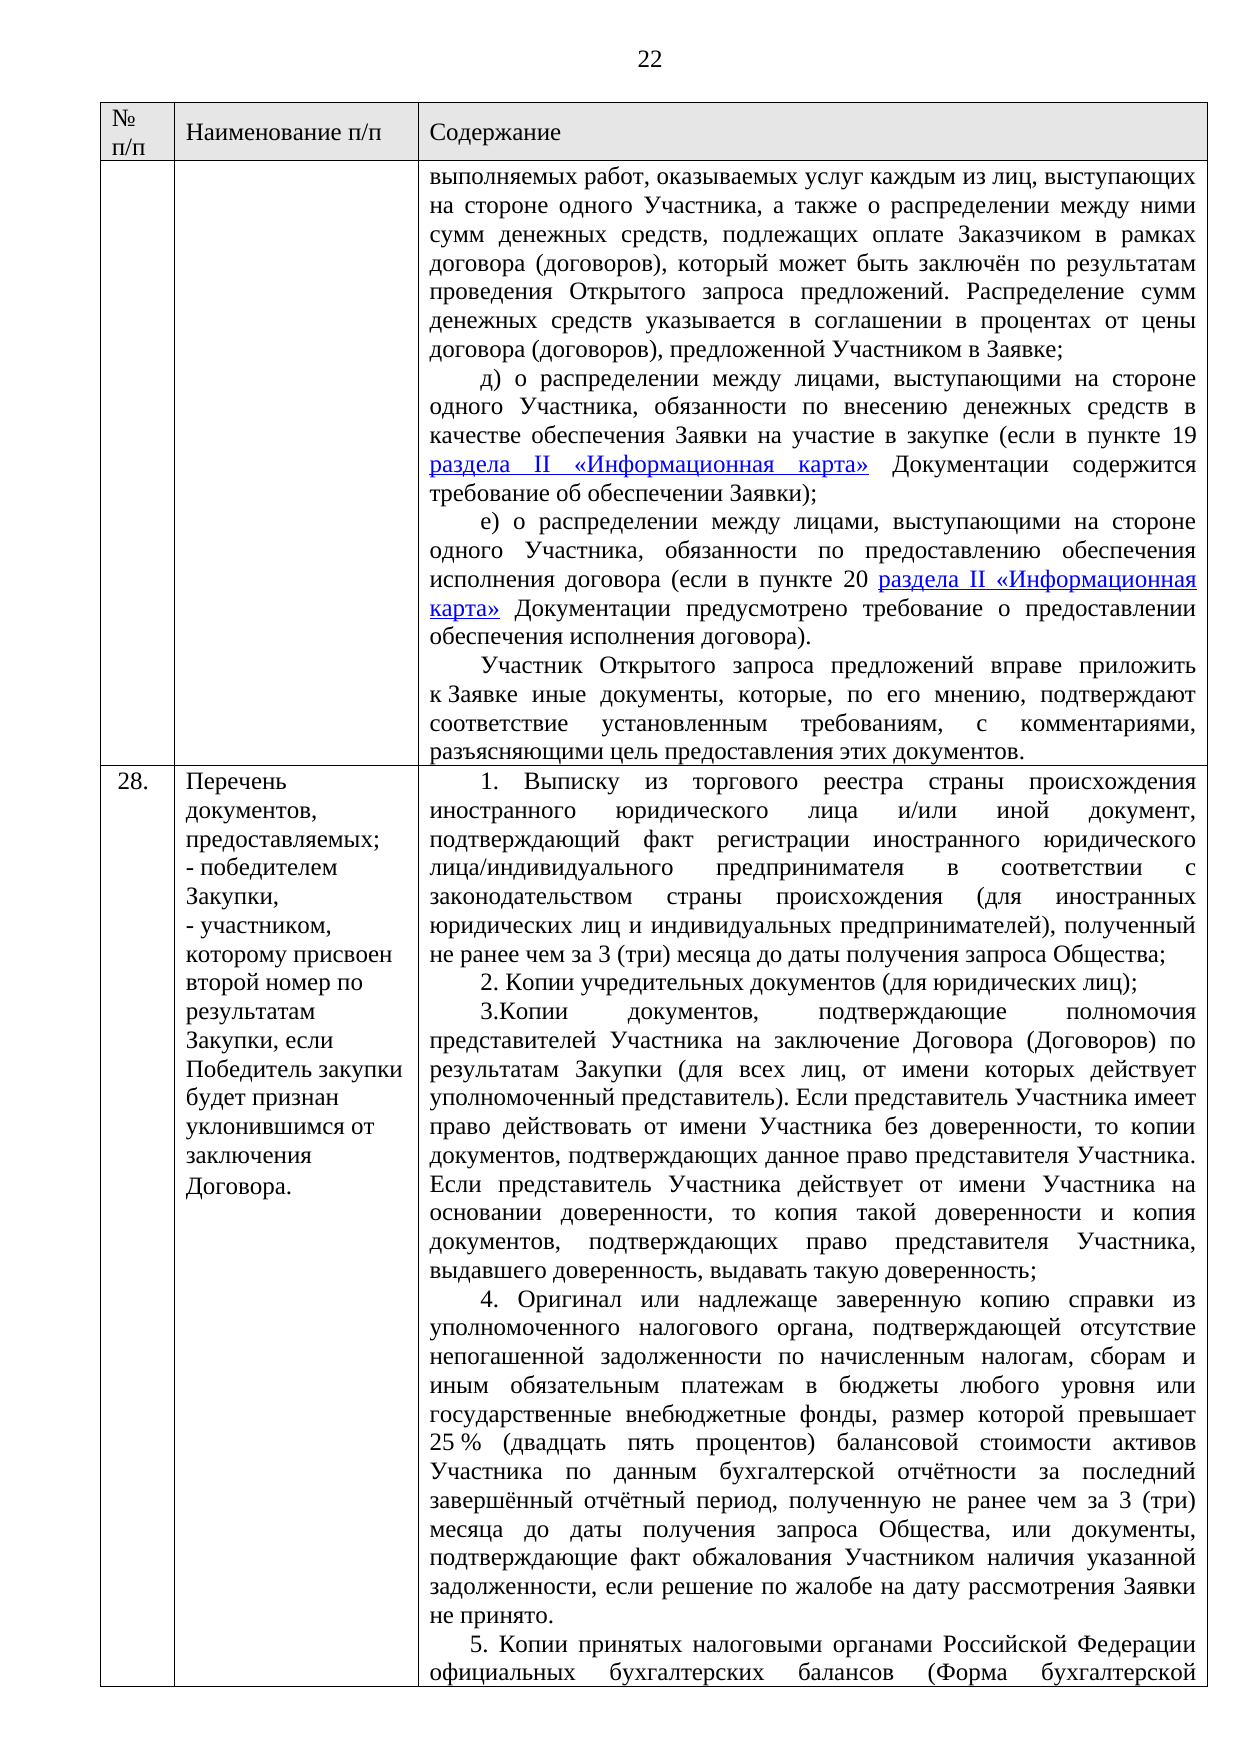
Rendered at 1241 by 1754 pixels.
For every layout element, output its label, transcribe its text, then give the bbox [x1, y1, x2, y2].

table_header Содержание [419, 103, 1207, 160]
table_header № п/п [101, 103, 174, 160]
table_cell [101, 766, 174, 1686]
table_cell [175, 161, 418, 765]
table_cell [101, 161, 174, 765]
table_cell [419, 766, 1207, 1686]
table_header Наименование п/п [175, 103, 418, 160]
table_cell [419, 161, 1207, 765]
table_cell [175, 766, 418, 1686]
